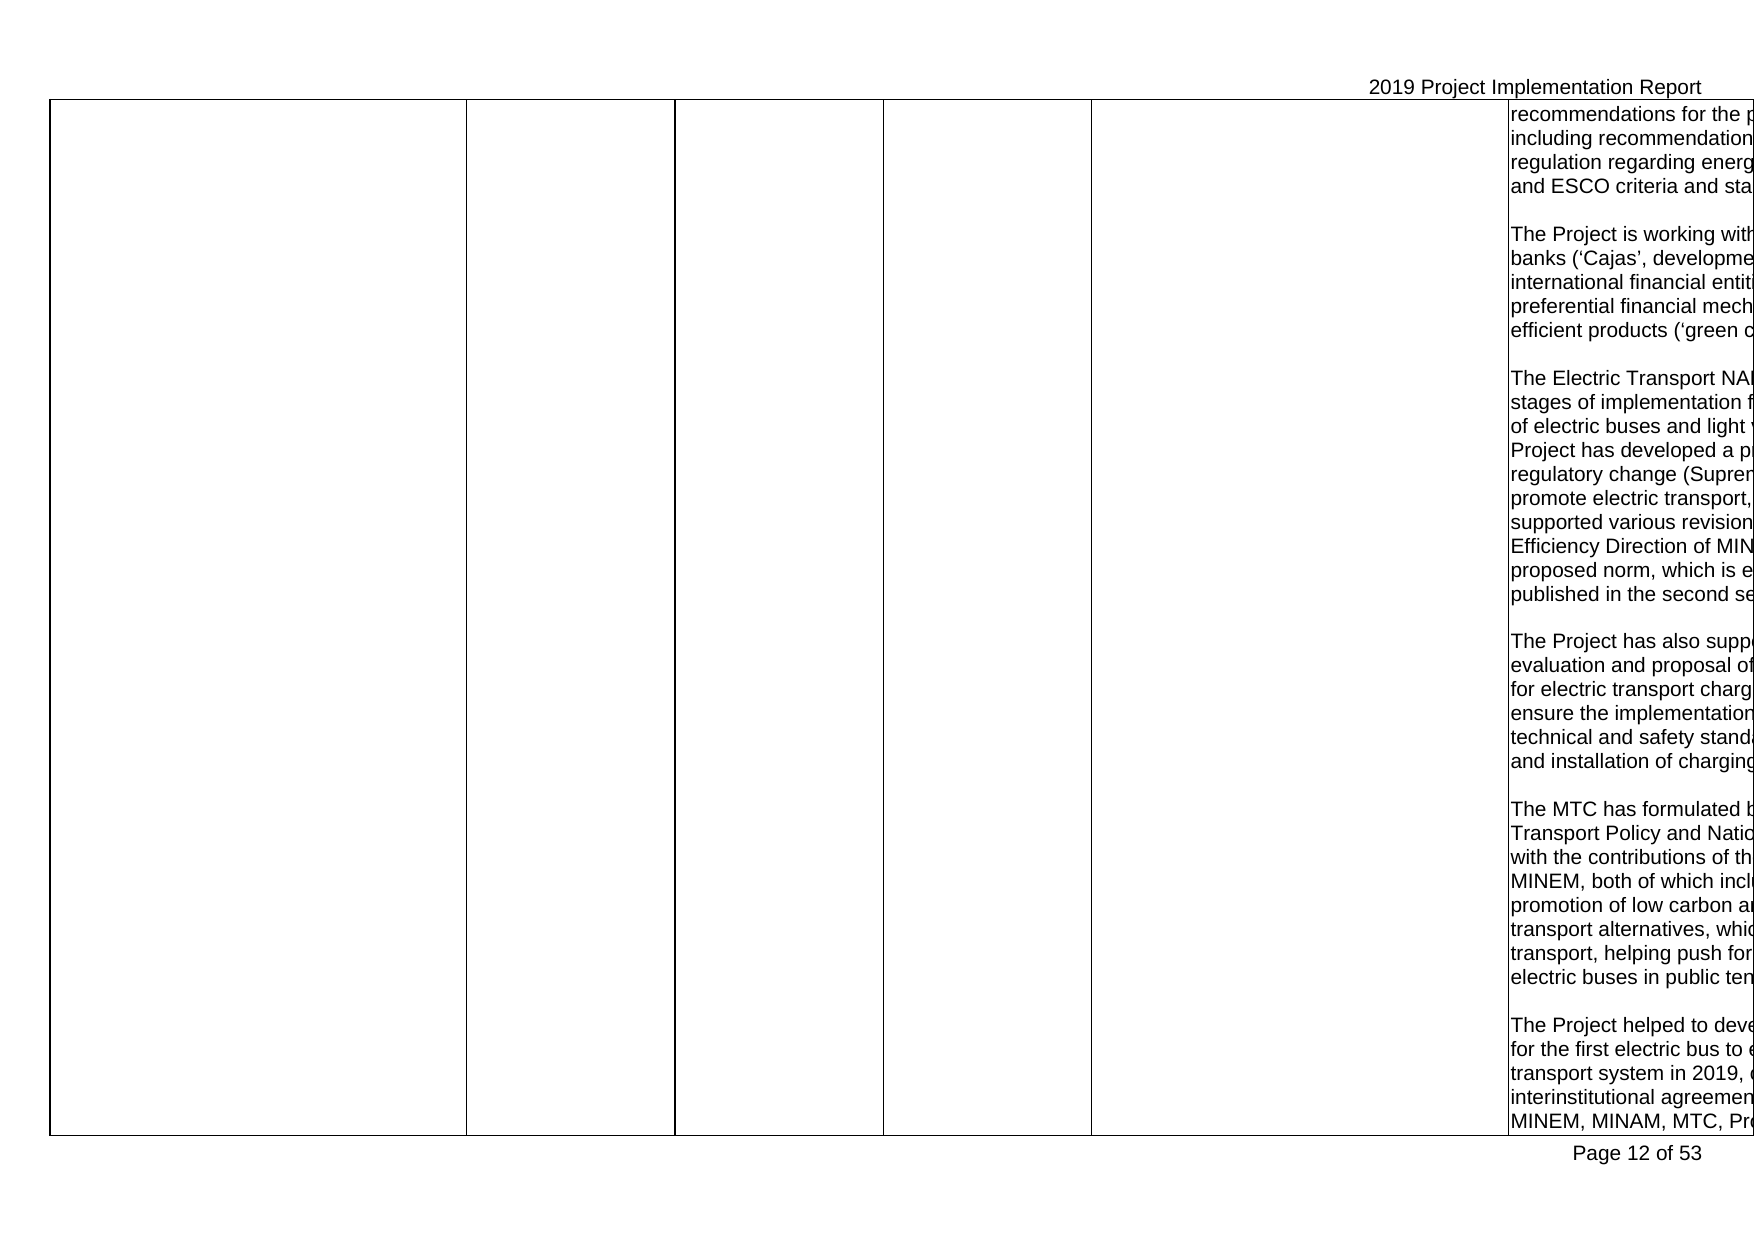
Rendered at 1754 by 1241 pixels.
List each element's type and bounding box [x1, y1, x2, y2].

table_cell [884, 100, 1091, 1134]
table_cell [467, 100, 674, 1134]
table_cell [1509, 100, 1753, 1134]
table_cell [1092, 100, 1508, 1134]
table_cell [51, 100, 466, 1134]
table_cell [676, 100, 883, 1134]
